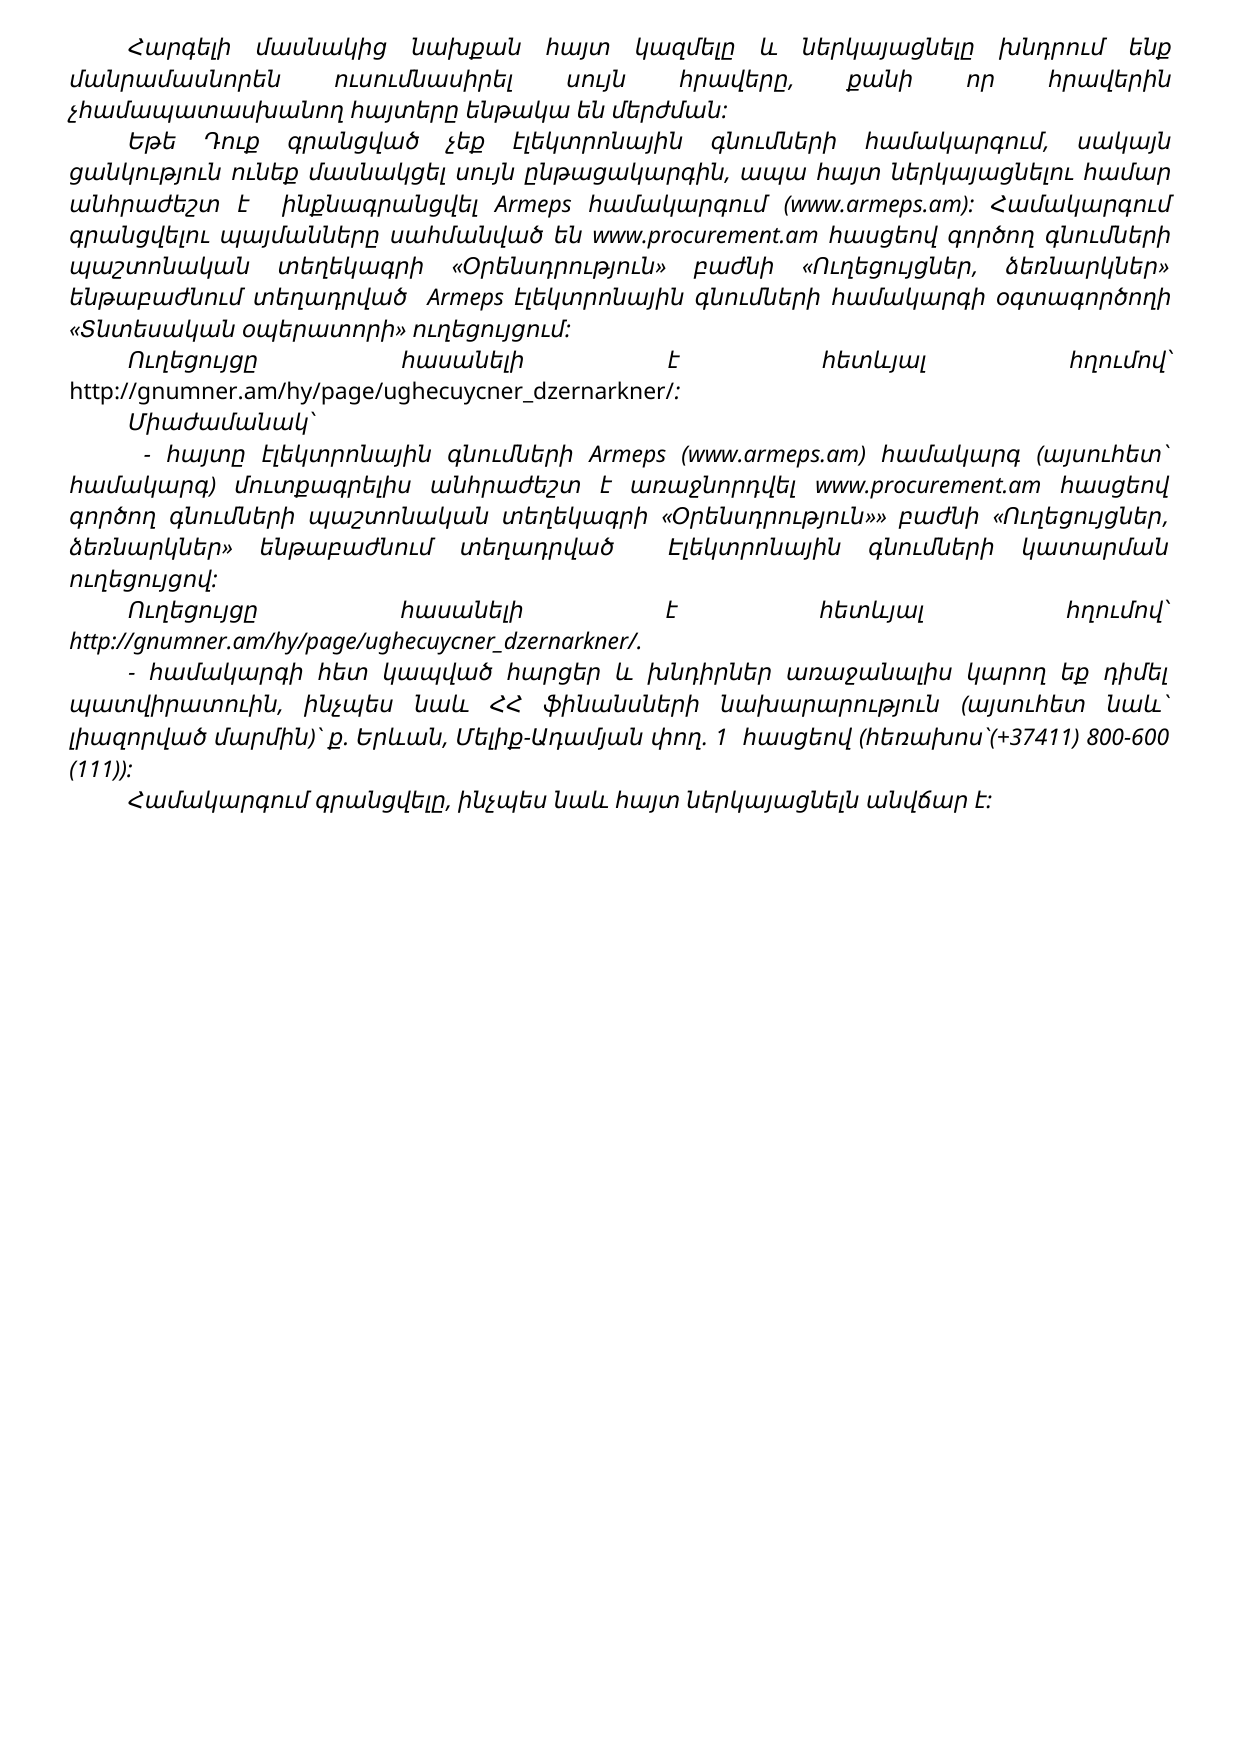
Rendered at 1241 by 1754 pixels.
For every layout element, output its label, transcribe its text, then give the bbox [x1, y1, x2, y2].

text Ուղեցույցը հասանելի է հետևյալ հղումով՝ http://gnumner.am/hy/page/ughecuycner_dzernarkner/. [69, 594, 1172, 656]
text - համակարգի հետ կապված հարցեր և խնդիրներ առաջանալիս կարող եք դիմել պատվիրատուին, ինչպես նաև ՀՀ ֆինանսների նախարարություն (այսուհետ նաև` լիազորված մարմին)` ք. Երևան, Մելիք-Ադամյան փող. 1 հասցեով (հեռախոս`(+37411) 800-600 (111)): [69, 656, 1172, 784]
text - հայտը էլեկտրոնային գնումների Armeps (www.armeps.am) համակարգ (այսուհետ` համակարգ) մուտքագրելիս անհրաժեշտ է առաջնորդվել www.procurement.am հասցեով գործող գնումների պաշտոնական տեղեկագրի «Օրենսդրություն»» բաժնի «Ուղեցույցներ, ձեռնարկներ» ենթաբաժնում տեղադրված Էլեկտրոնային գնումների կատարման ուղեցույցով: [69, 437, 1172, 594]
text Համակարգում գրանցվելը, ինչպես նաև հայտ ներկայացնելն անվճար է: [69, 784, 1172, 815]
text Ուղեցույցը հասանելի է հետևյալ հղումով՝ http://gnumner.am/hy/page/ughecuycner_dzernarkner/: [69, 344, 1172, 406]
text Հարգելի մասնակից նախքան հայտ կազմելը և ներկայացնելը խնդրում ենք մանրամասնորեն ուսումնասիրել սույն հրավերը, քանի որ հրավերին չհամապատասխանող հայտերը ենթակա են մերժման: [69, 31, 1172, 125]
text Եթե Դուք գրանցված չեք էլեկտրոնային գնումների համակարգում, սակայն ցանկություն ունեք մասնակցել սույն ընթացակարգին, ապա հայտ ներկայացնելու համար անհրաժեշտ է ինքնագրանցվել Armeps համակարգում (www.armeps.am): Համակարգում գրանցվելու պայմանները սահմանված են www.procurement.am հասցեով գործող գնումների պաշտոնական տեղեկագրի «Օրենսդրություն» բաժնի «Ուղեցույցներ, ձեռնարկներ» ենթաբաժնում տեղադրված Armeps էլեկտրոնային գնումների համակարգի օգտագործողի «Տնտեսական օպերատորի» ուղեցույցում: [69, 125, 1172, 344]
text Միաժամանակ՝ [69, 406, 1172, 437]
